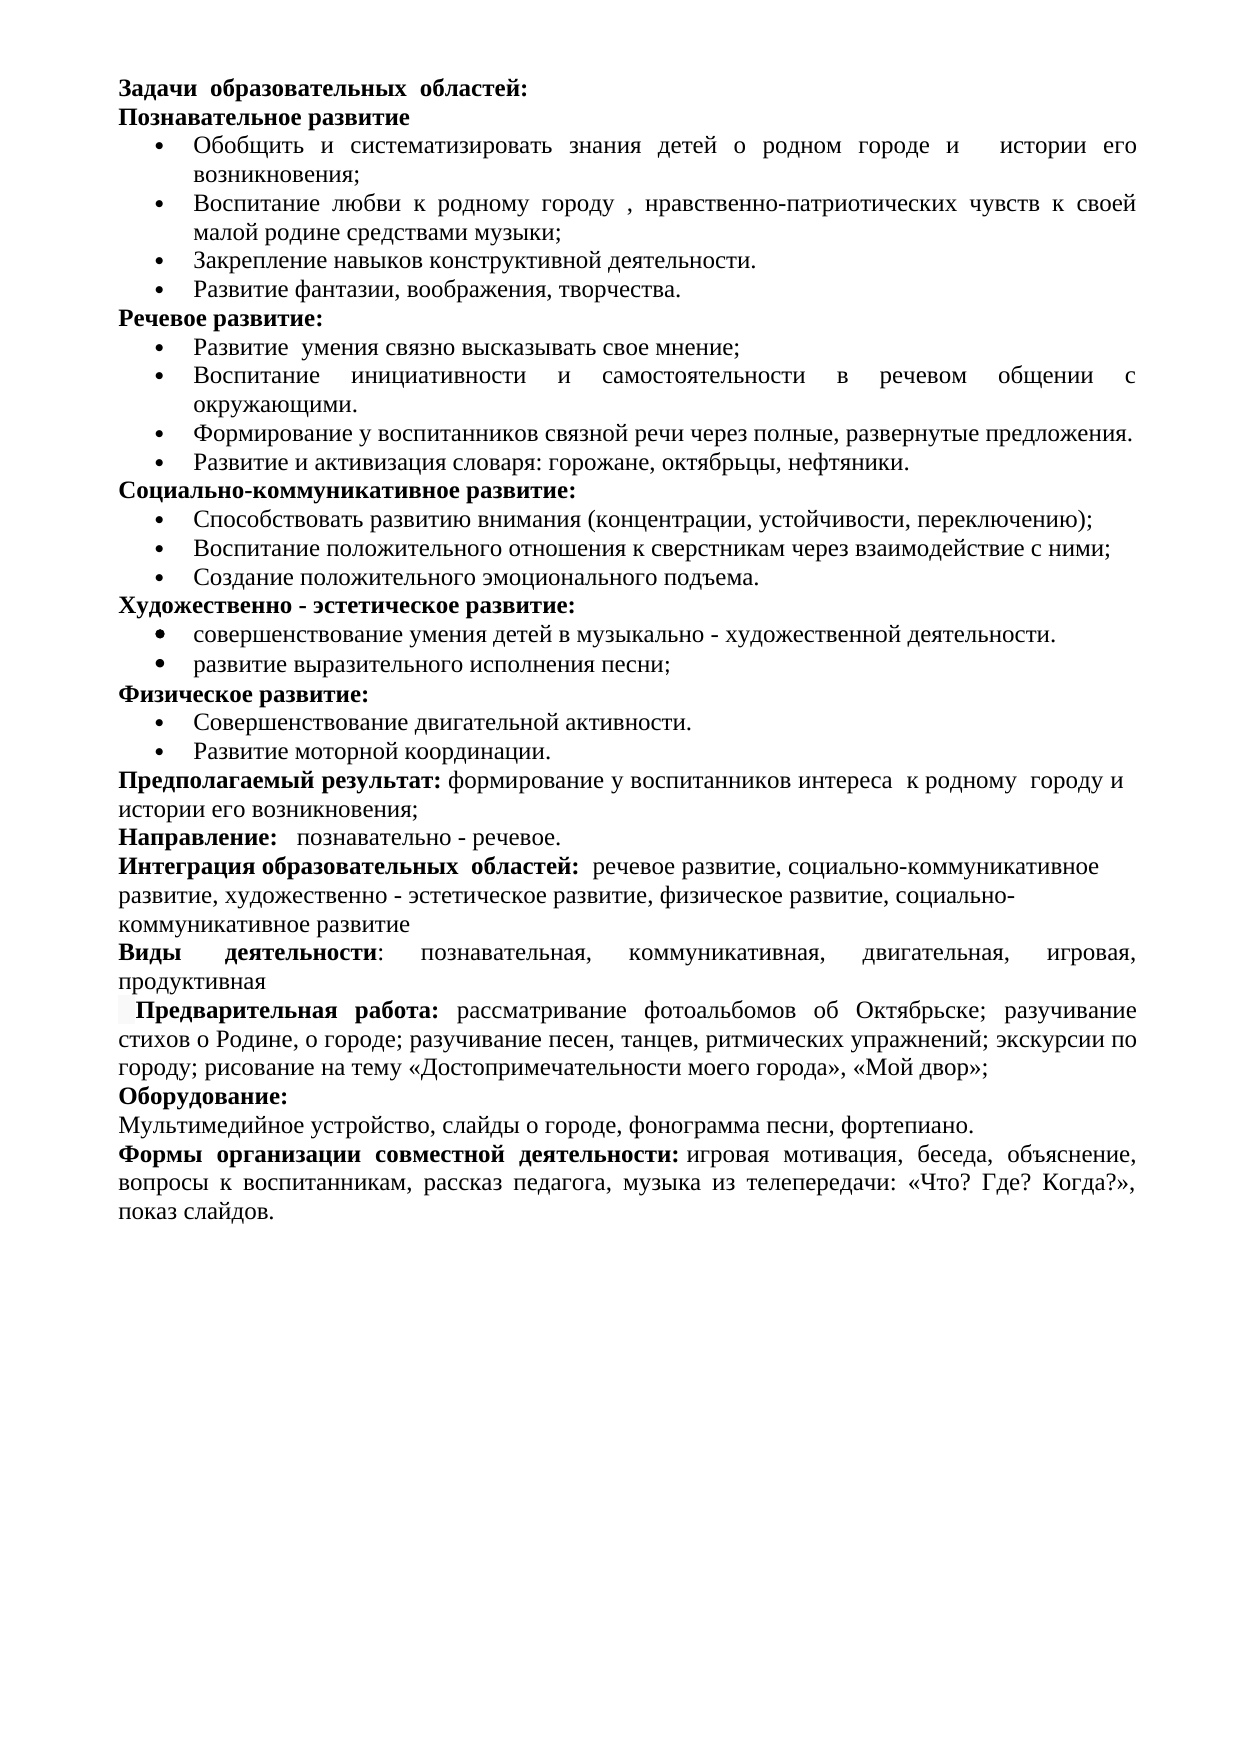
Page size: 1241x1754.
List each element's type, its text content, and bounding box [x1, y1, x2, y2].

text Физическое развитие: [118, 679, 1137, 707]
text Мультимедийное устройство, слайды о городе, фонограмма песни, фортепиано. [118, 1110, 1137, 1139]
list Закрепление навыков конструктивной деятельности. [156, 246, 1137, 274]
text Задачи образовательных областей: [118, 73, 1137, 102]
text Художественно - эстетическое развитие: [118, 591, 1137, 619]
text Интеграция образовательных областей: речевое развитие, социально-коммуникативное развитие, художественно - эстетическое развитие, физическое развитие, социально-коммуникативное развитие [118, 851, 1137, 937]
list Развитие умения связно высказывать свое мнение; [156, 332, 1137, 361]
list Формирование у воспитанников связной речи через полные, развернутые предложения. [156, 418, 1137, 447]
text Социально-коммуникативное развитие: [118, 476, 1137, 504]
text Формы организации совместной деятельности: игровая мотивация, беседа, объяснение, вопросы к воспитанникам, рассказ педагога, музыка из телепередачи: «Что? Где? Когда?», показ слайдов. [118, 1139, 1137, 1225]
list Воспитание любви к родному городу , нравственно-патриотических чувств к своей малой родине средствами музыки; [156, 188, 1137, 246]
list Воспитание положительного отношения к сверстникам через взаимодействие с ними; [156, 533, 1137, 562]
list Совершенствование двигательной активности. [156, 707, 1137, 736]
text Виды деятельности: познавательная, коммуникативная, двигательная, игровая, продуктивная [118, 937, 1137, 995]
list Развитие моторной координации. [156, 736, 1137, 765]
text Оборудование: [118, 1081, 1137, 1110]
list Воспитание инициативности и самостоятельности в речевом общении с окружающими. [156, 361, 1137, 418]
list Обобщить и систематизировать знания детей о родном городе и истории его возникновения; [156, 131, 1137, 188]
list Развитие и активизация словаря: горожане, октябрьцы, нефтяники. [156, 447, 1137, 476]
text Предполагаемый результат: формирование у воспитанников интереса к родному городу и истории его возникновения; [118, 765, 1137, 822]
list Способствовать развитию внимания (концентрации, устойчивости, переключению); [156, 504, 1137, 533]
list Развитие фантазии, воображения, творчества. [156, 274, 1137, 303]
text Предварительная работа: рассматривание фотоальбомов об Октябрьске; разучивание стихов о Родине, о городе; разучивание песен, танцев, ритмических упражнений; экскурсии по городу; рисование на тему «Достопримечательности моего города», «Мой двор»; [118, 995, 1137, 1081]
text Речевое развитие: [118, 303, 1137, 332]
text Познавательное развитие [118, 102, 1137, 131]
list развитие выразительного исполнения песни; [156, 648, 1137, 679]
list совершенствование умения детей в музыкально - художественной деятельности. [156, 619, 1137, 648]
text Направление: познавательно - речевое. [118, 822, 1137, 851]
list Создание положительного эмоционального подъема. [156, 562, 1137, 591]
